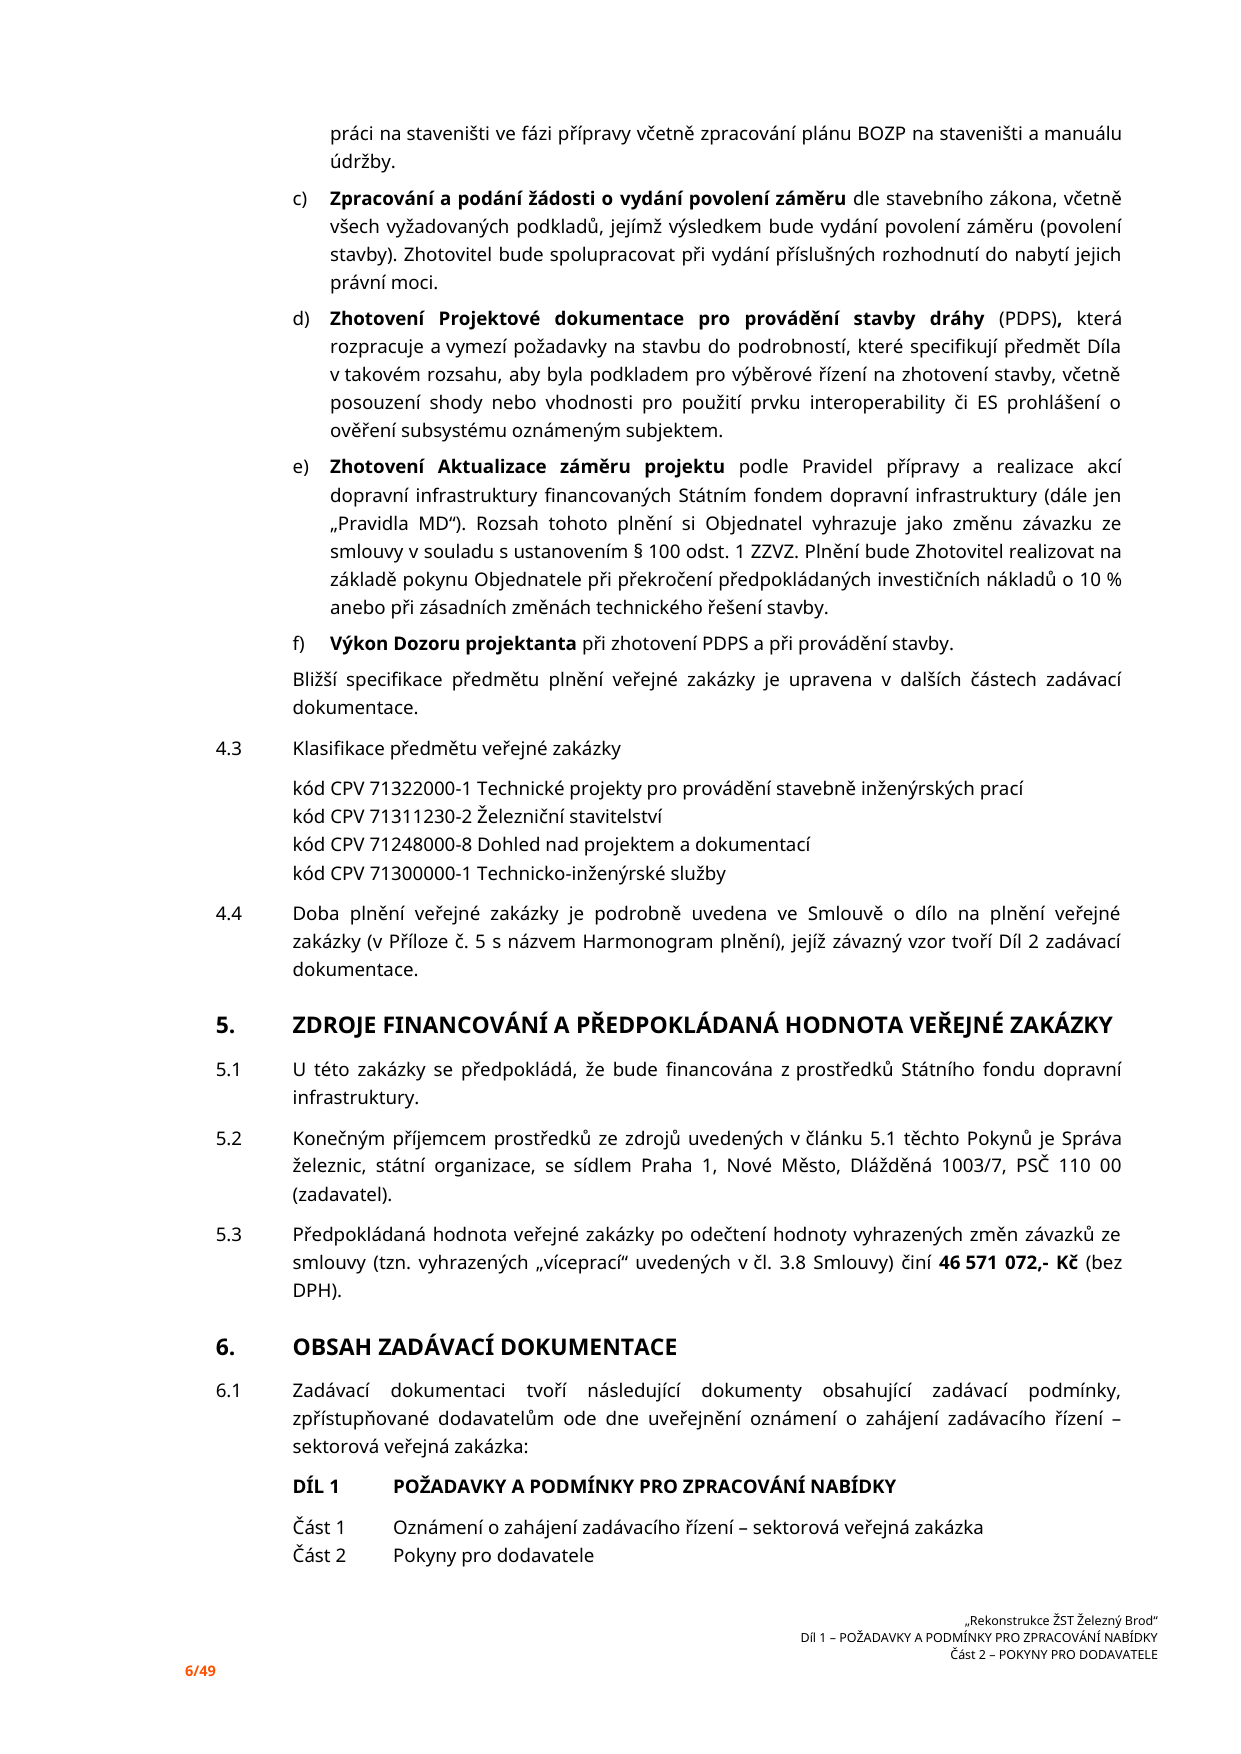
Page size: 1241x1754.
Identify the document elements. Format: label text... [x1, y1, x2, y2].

list Výkon Dozoru projektanta při zhotovení PDPS a při provádění stavby. [292, 630, 1122, 656]
list Zhotovení Aktualizace záměru projektu podle Pravidel přípravy a realizace akcí dopravní infrastruktury financovaných Státním fondem dopravní infrastruktury (dále jen „Pravidla MD“). Rozsah tohoto plnění si Objednatel vyhrazuje jako změnu závazku ze smlouvy v souladu s ustanovením § 100 odst. 1 ZZVZ. Plnění bude Zhotovitel realizovat na základě pokynu Objednatele při překročení předpokládaných investičních nákladů o 10 % anebo při zásadních změnách technického řešení stavby. [292, 454, 1122, 619]
list Zhotovení Projektové dokumentace pro provádění stavby dráhy (PDPS), která rozpracuje a vymezí požadavky na stavbu do podrobností, které specifikují předmět Díla v takovém rozsahu, aby byla podkladem pro výběrové řízení na zhotovení stavby, včetně posouzení shody nebo vhodnosti pro použití prvku interoperability či ES prohlášení o ověření subsystému oznámeným subjektem. [292, 305, 1122, 443]
text Doba plnění veřejné zakázky je podrobně uvedena ve Smlouvě o dílo na plnění veřejné zakázky (v Příloze č. 5 s názvem Harmonogram plnění), jejíž závazný vzor tvoří Díl 2 zadávací dokumentace. [216, 900, 1122, 982]
list kód CPV 71248000-8 Dohled nad projektem a dokumentací [292, 832, 1122, 857]
text Klasifikace předmětu veřejné zakázky [216, 735, 1122, 761]
text Zadávací dokumentaci tvoří následující dokumenty obsahující zadávací podmínky, zpřístupňované dodavatelům ode dne uveřejnění oznámení o zahájení zadávacího řízení – sektorová veřejná zakázka: [216, 1377, 1122, 1459]
text Předpokládaná hodnota veřejné zakázky po odečtení hodnoty vyhrazených změn závazků ze smlouvy (tzn. vyhrazených „víceprací“ uvedených v čl. 3.8 Smlouvy) činí 46 571 072,- Kč (bez DPH). [216, 1221, 1122, 1303]
text Část 2 Pokyny pro dodavatele [292, 1542, 1122, 1568]
text DÍL 1 POŽADAVKY A PODMÍNKY PRO ZPRACOVÁNÍ NABÍDKY [292, 1474, 1122, 1499]
text OBSAH ZADÁVACÍ DOKUMENTACE [216, 1330, 1122, 1362]
text U této zakázky se předpokládá, že bude financována z prostředků Státního fondu dopravní infrastruktury. [216, 1056, 1122, 1110]
list kód CPV 71300000-1 Technicko-inženýrské služby [292, 860, 1122, 885]
list Zpracování a podání žádosti o vydání povolení záměru dle stavebního zákona, včetně všech vyžadovaných podkladů, jejímž výsledkem bude vydání povolení záměru (povolení stavby). Zhotovitel bude spolupracovat při vydání příslušných rozhodnutí do nabytí jejich právní moci. [292, 185, 1122, 294]
list kód CPV 71311230-2 Železniční stavitelství [292, 804, 1122, 829]
list kód CPV 71322000-1 Technické projekty pro provádění stavebně inženýrských prací [292, 776, 1122, 801]
text ZDROJE FINANCOVÁNÍ a PŘEDPOKLÁDANÁ HODNOTA VEŘEJNÉ ZAKÁZKY [216, 1009, 1122, 1041]
list Bližší specifikace předmětu plnění veřejné zakázky je upravena v dalších částech zadávací dokumentace. [292, 667, 1122, 720]
text Část 1 Oznámení o zahájení zadávacího řízení – sektorová veřejná zakázka [292, 1514, 1122, 1540]
text Konečným příjemcem prostředků ze zdrojů uvedených v článku 5.1 těchto Pokynů je Správa železnic, státní organizace, se sídlem Praha 1, Nové Město, Dlážděná 1003/7, PSČ 110 00 (zadavatel). [216, 1125, 1122, 1206]
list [292, 121, 1122, 174]
